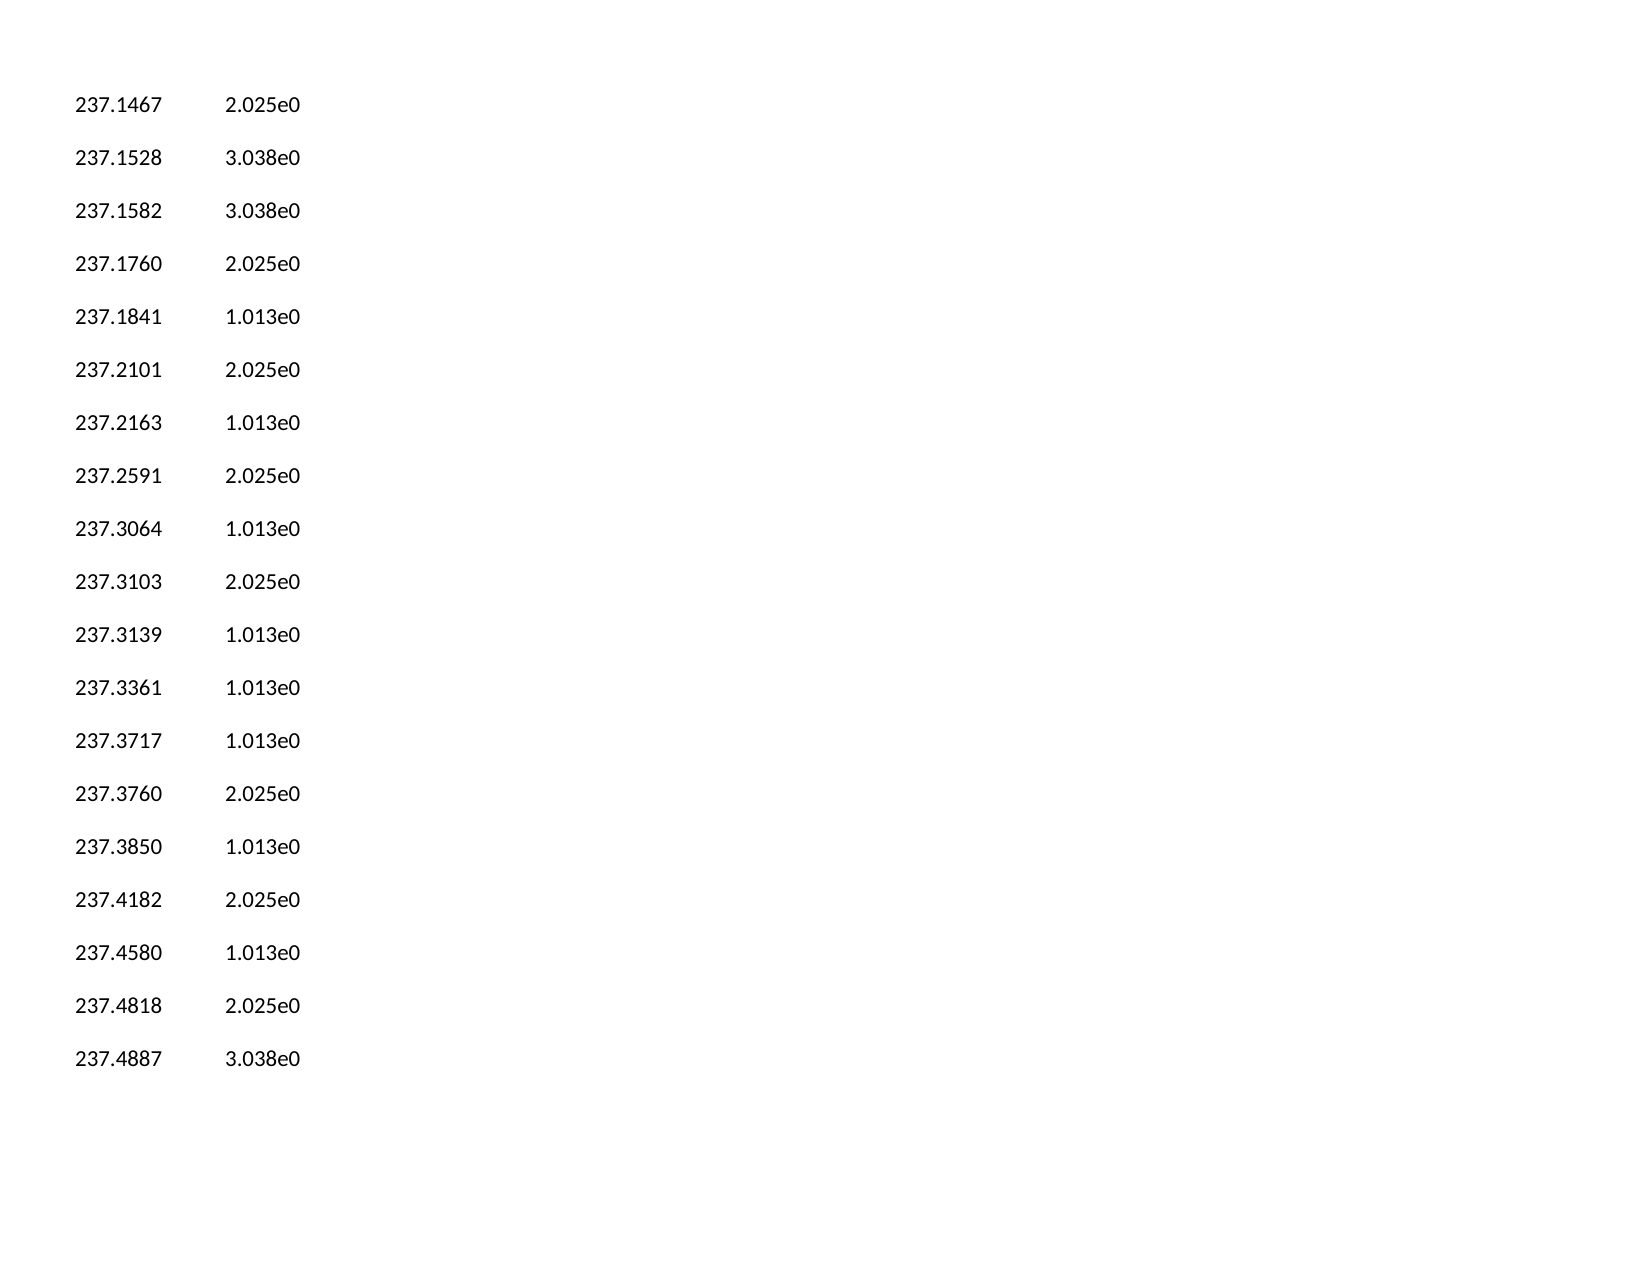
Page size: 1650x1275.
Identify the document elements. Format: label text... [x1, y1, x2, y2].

text 237.3760 2.025e0 [75, 779, 1563, 807]
text 237.3850 1.013e0 [75, 832, 1563, 860]
text 237.4887 3.038e0 [75, 1044, 1563, 1072]
text 237.1841 1.013e0 [75, 302, 1563, 330]
text 237.4818 2.025e0 [75, 991, 1563, 1019]
text 237.3361 1.013e0 [75, 673, 1563, 701]
text 237.2101 2.025e0 [75, 355, 1563, 383]
text 237.4580 1.013e0 [75, 938, 1563, 966]
text 237.2163 1.013e0 [75, 408, 1563, 436]
text 237.3064 1.013e0 [75, 514, 1563, 542]
text 237.1467 2.025e0 [75, 90, 1563, 118]
text 237.3717 1.013e0 [75, 726, 1563, 754]
text 237.1760 2.025e0 [75, 249, 1563, 277]
text 237.3139 1.013e0 [75, 620, 1563, 648]
text 237.4182 2.025e0 [75, 885, 1563, 913]
text 237.1528 3.038e0 [75, 143, 1563, 171]
text 237.1582 3.038e0 [75, 196, 1563, 224]
text 237.2591 2.025e0 [75, 461, 1563, 489]
text 237.3103 2.025e0 [75, 567, 1563, 595]
